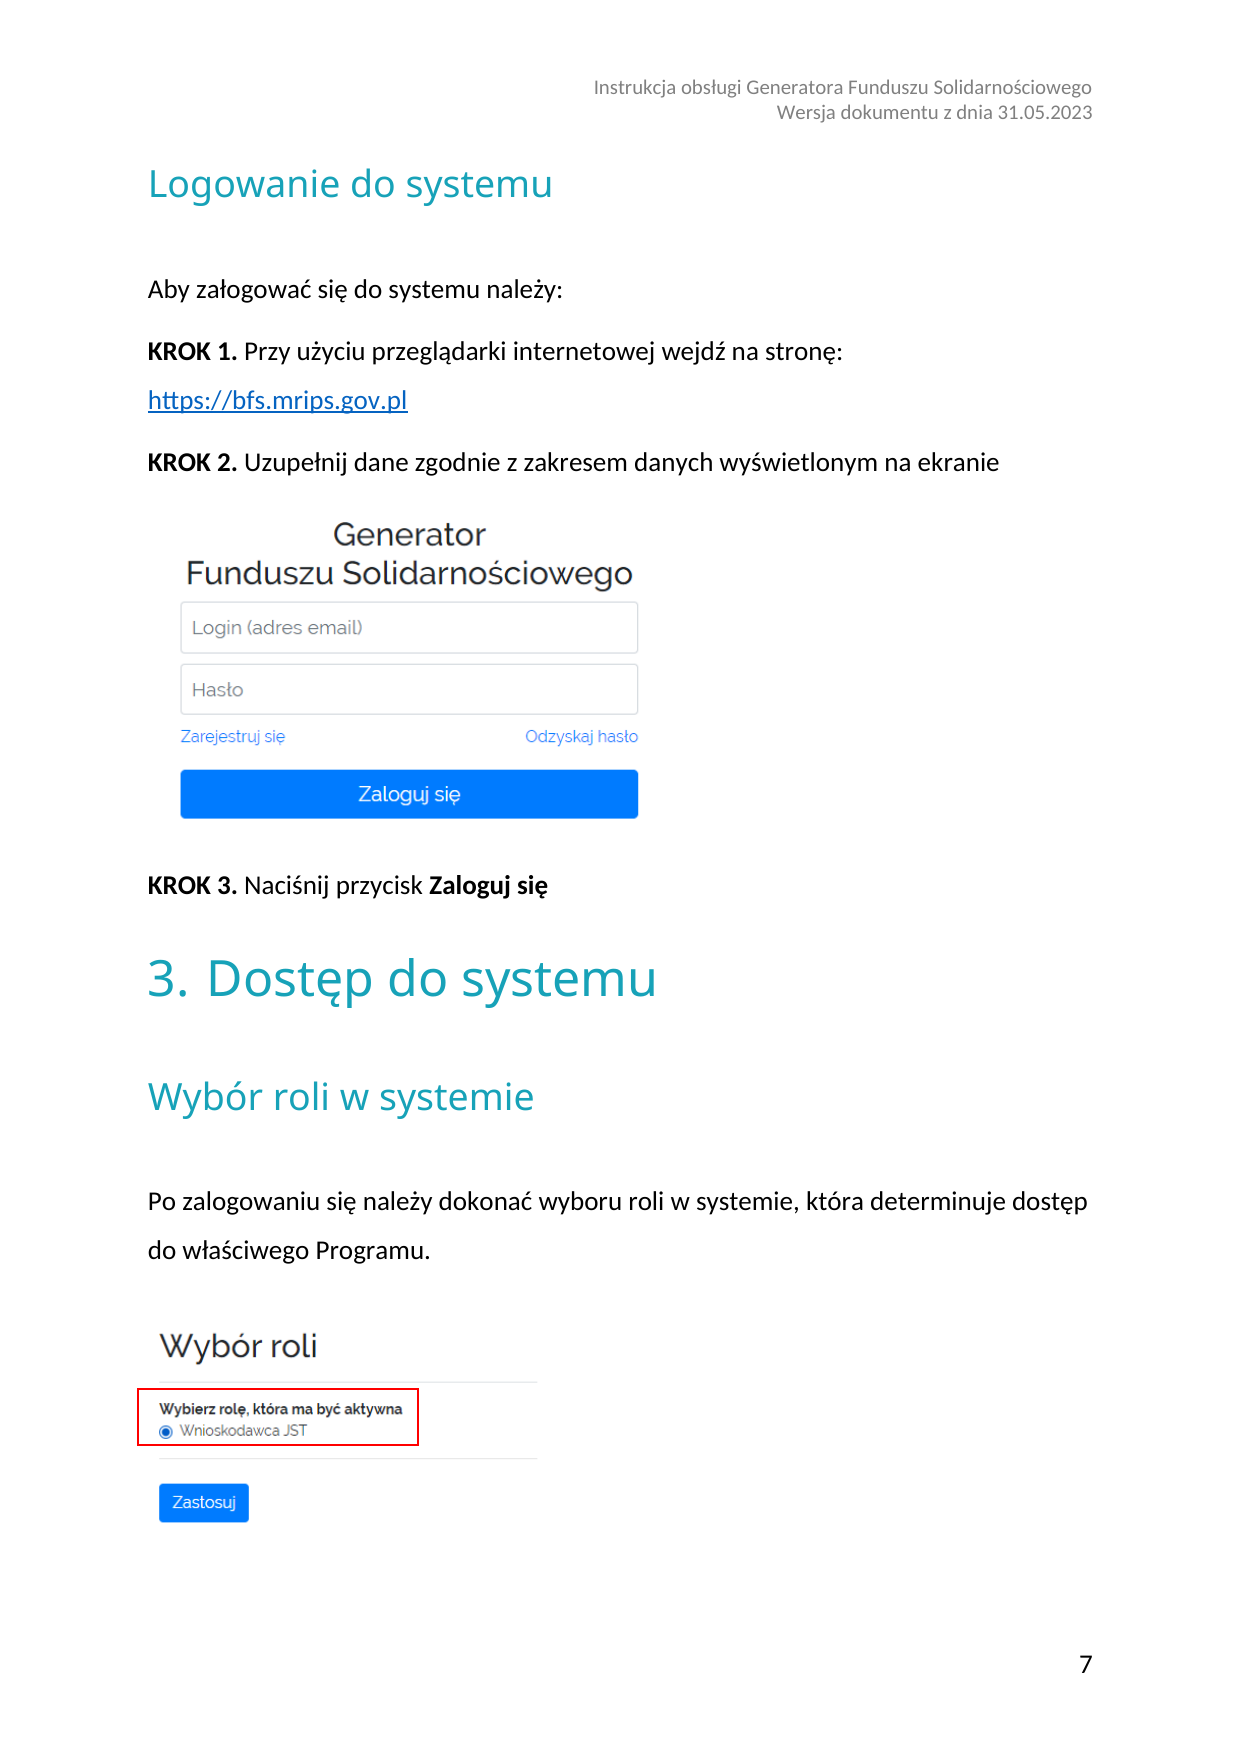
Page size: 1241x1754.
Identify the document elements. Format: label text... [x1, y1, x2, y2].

subtitle Wybór roli w systemie [148, 1070, 1093, 1121]
picture [147, 507, 684, 840]
text Aby załogować się do systemu należy: [148, 272, 1093, 305]
text KROK 3. Naciśnij przycisk Zaloguj się [148, 868, 1093, 901]
text KROK 2. Uzupełnij dane zgodnie z zakresem danych wyświetlonym na ekranie [148, 445, 1093, 478]
text Po zalogowaniu się należy dokonać wyboru roli w systemie, która determinuje dostęp do właściwego Programu. [148, 1184, 1093, 1266]
subtitle Logowanie do systemu [148, 158, 1093, 209]
picture [147, 1295, 538, 1553]
subtitle Dostęp do systemu [148, 943, 1093, 1011]
picture [147, 1390, 417, 1444]
text KROK 1. Przy użyciu przeglądarki internetowej wejdź na stronę: https://bfs.mrips.gov.pl [148, 334, 1093, 416]
